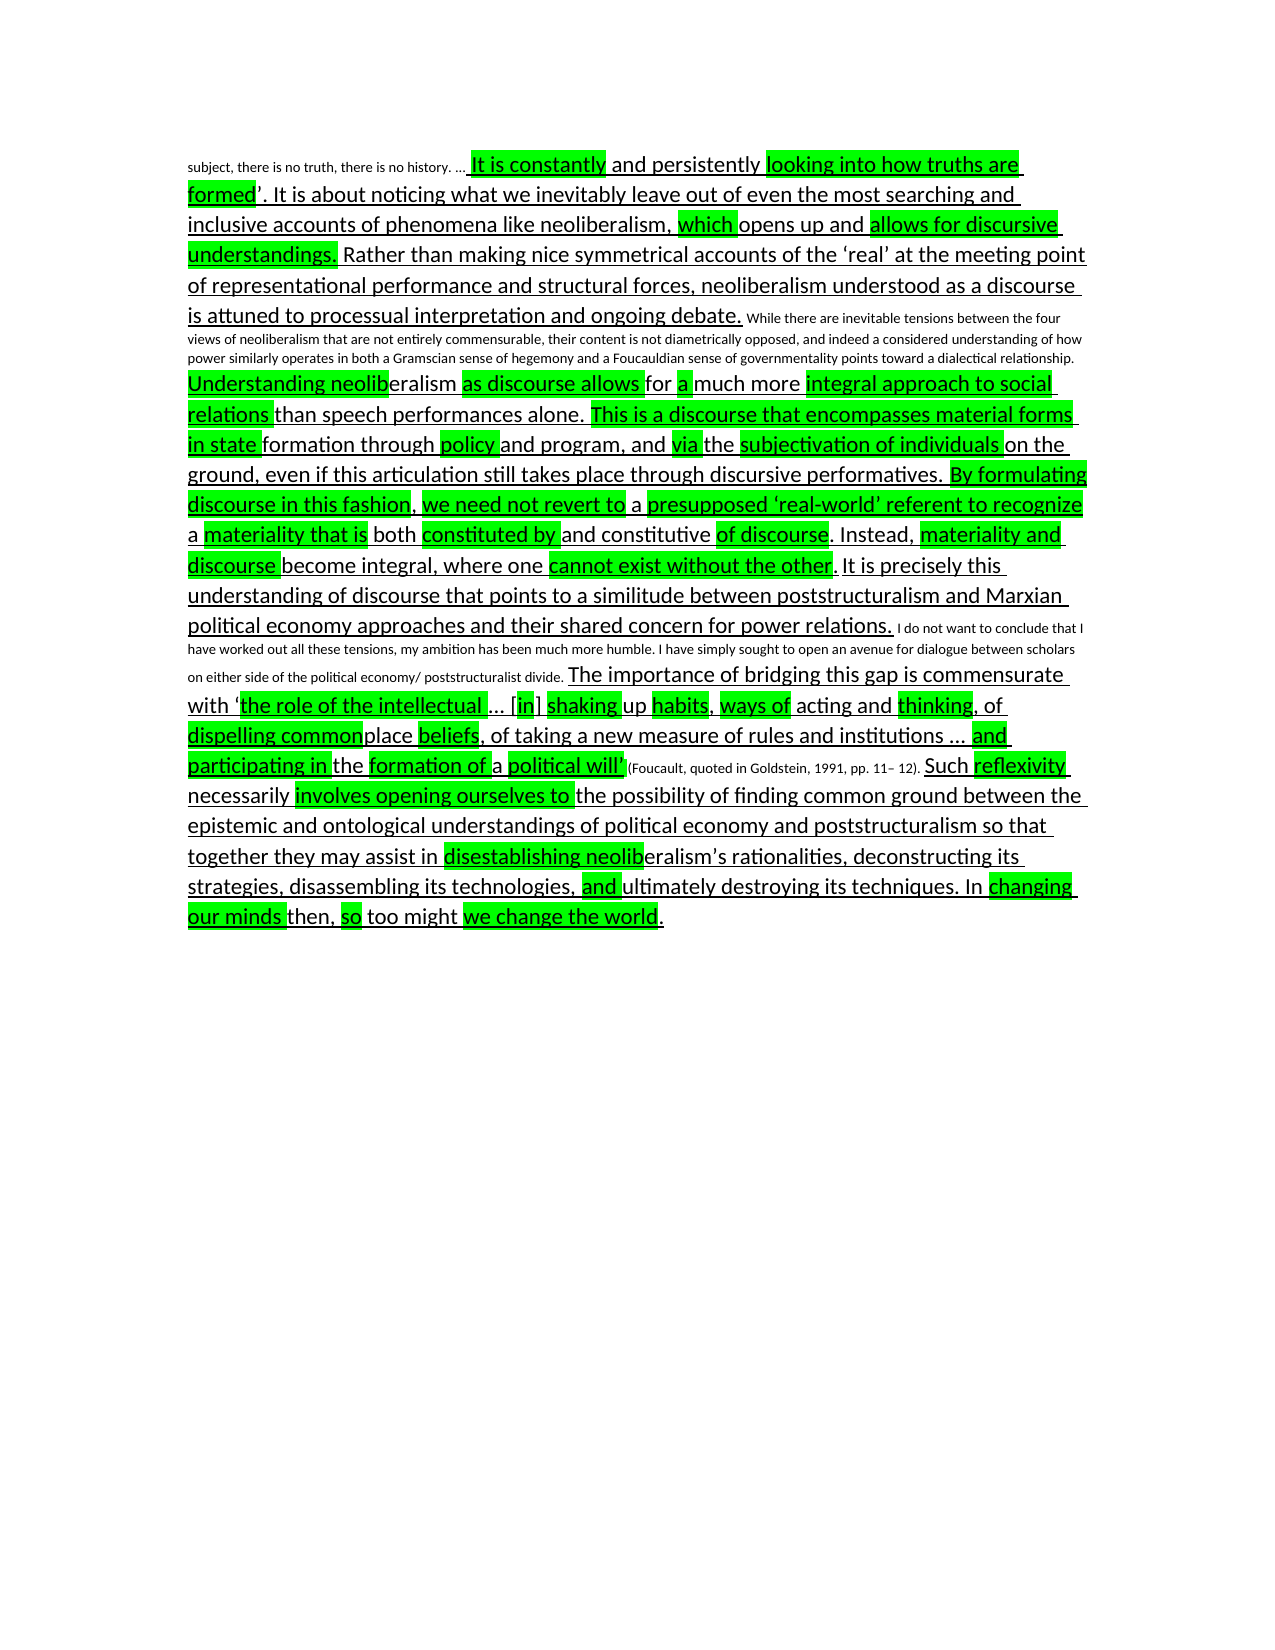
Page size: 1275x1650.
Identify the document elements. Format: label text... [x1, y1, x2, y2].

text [187, 150, 1087, 265]
